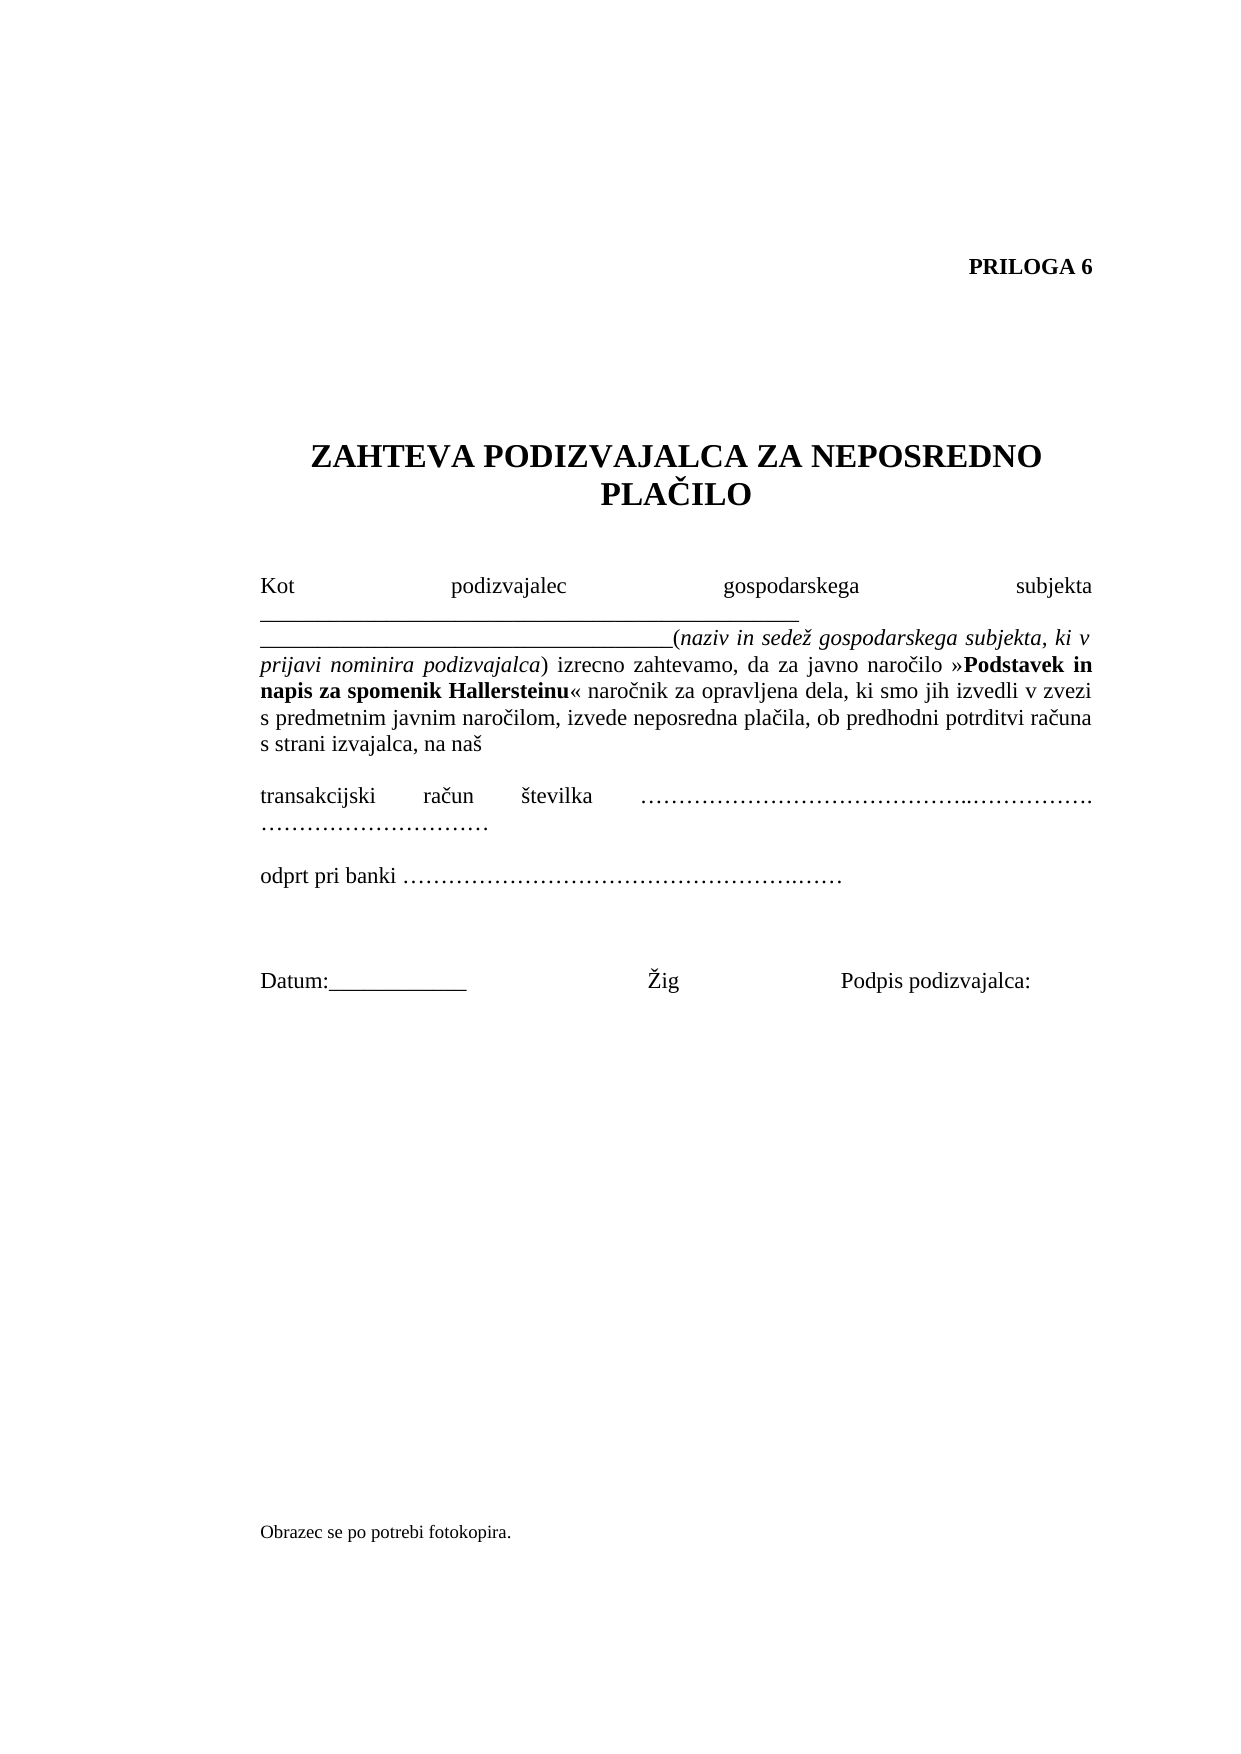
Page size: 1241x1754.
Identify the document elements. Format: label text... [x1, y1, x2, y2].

text Obrazec se po potrebi fotokopira. [260, 1521, 1093, 1542]
text odprt pri banki …………………………………………….…… [260, 862, 1093, 888]
text transakcijski račun številka ……………………………………..…………….………………………… [260, 783, 1093, 835]
text PRILOGA 6 [260, 253, 1093, 279]
text Datum:____________ Žig Podpis podizvajalca: [260, 967, 1093, 993]
text Kot podizvajalec gospodarskega subjekta _______________________________________________ ____________________________________(naziv in sedež gospodarskega subjekta, ki v prijavi nominira podizvajalca) izrecno zahtevamo, da za javno naročilo »Podstavek in napis za spomenik Hallersteinu« naročnik za opravljena dela, ki smo jih izvedli v zvezi s predmetnim javnim naročilom, izvede neposredna plačila, ob predhodni potrditvi računa s strani izvajalca, na naš [260, 572, 1093, 756]
text ZAHTEVA PODIZVAJALCA ZA NEPOSREDNO PLAČILO [260, 436, 1093, 513]
